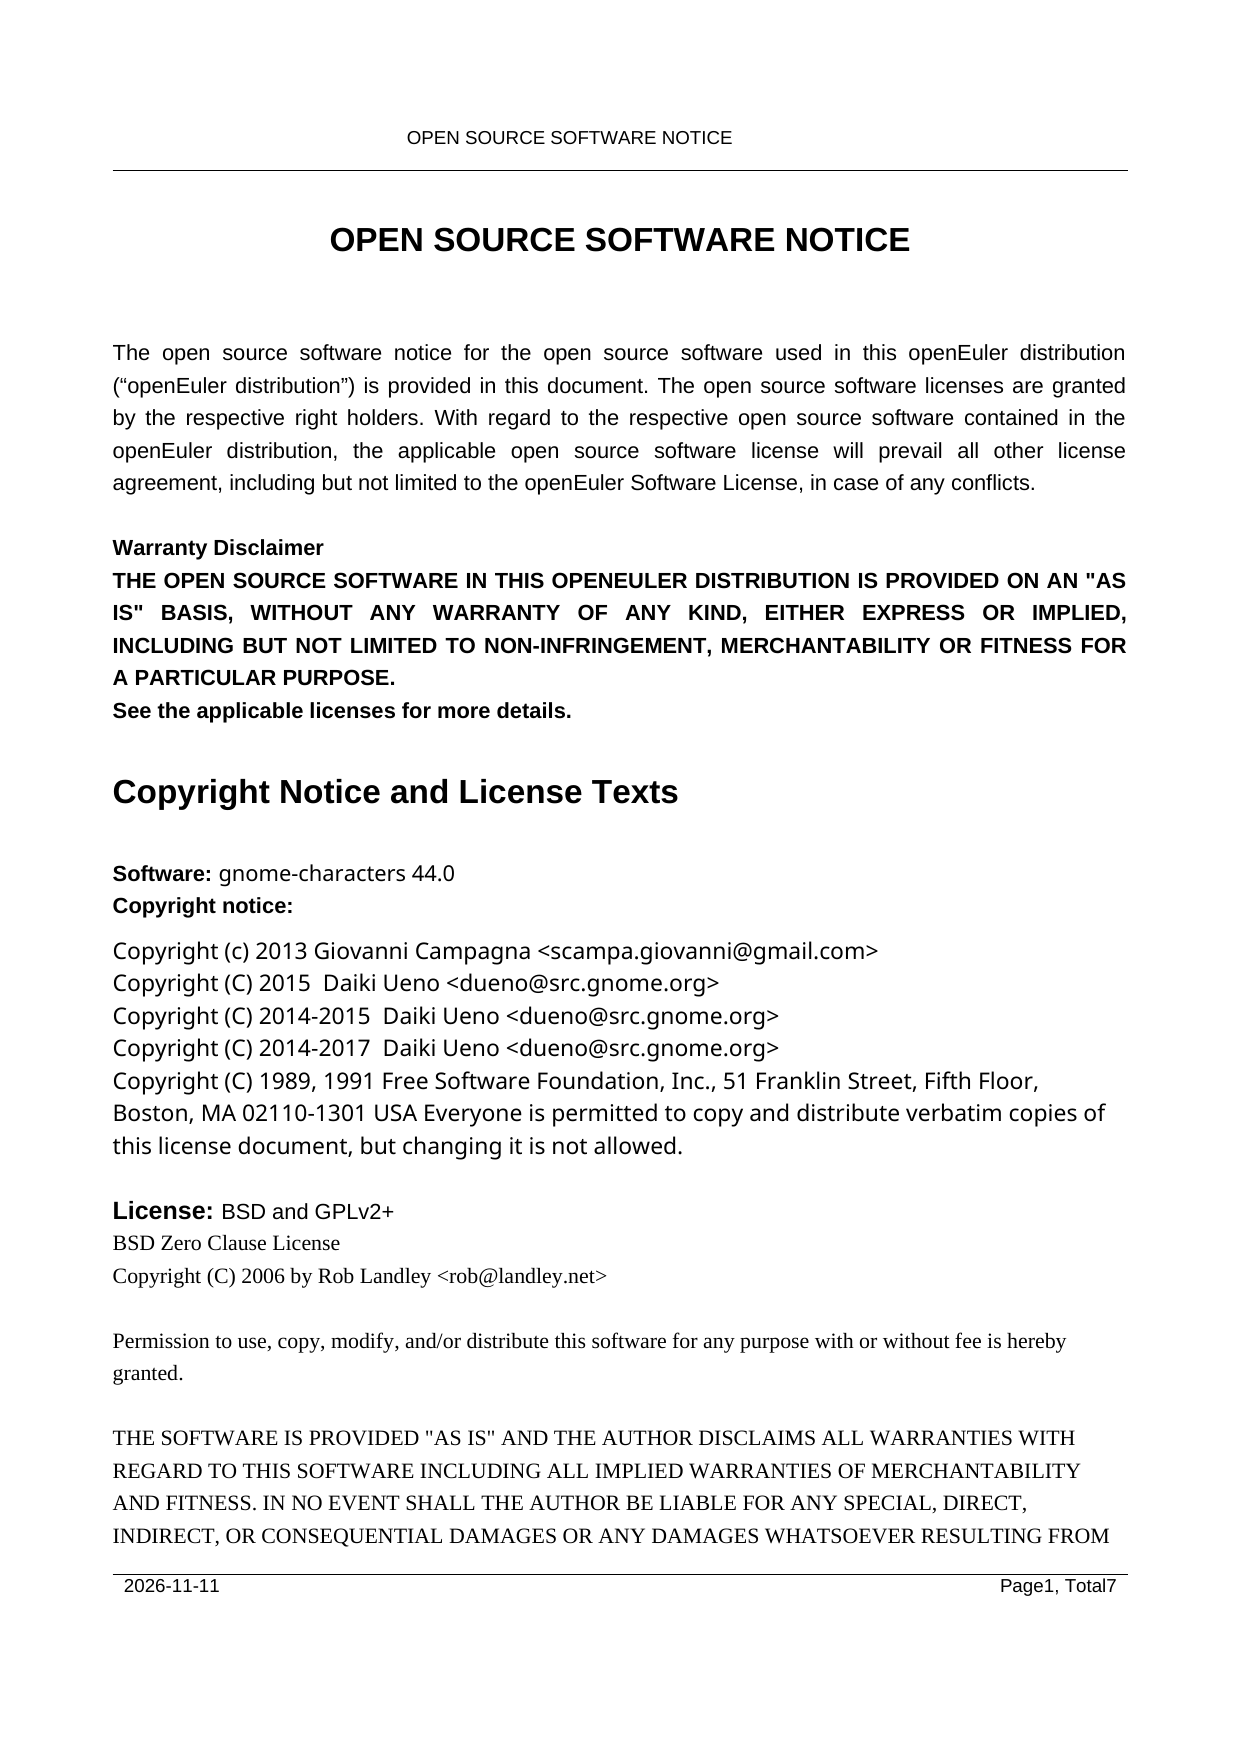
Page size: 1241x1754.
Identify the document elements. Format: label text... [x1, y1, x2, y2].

text Copyright (c) 2013 Giovanni Campagna <scampa.giovanni@gmail.com> Copyright (C) 2015 Daiki Ueno <dueno@src.gnome.org> Copyright (C) 2014-2015 Daiki Ueno <dueno@src.gnome.org> Copyright (C) 2014-2017 Daiki Ueno <dueno@src.gnome.org> Copyright (C) 1989, 1991 Free Software Foundation, Inc., 51 Franklin Street, Fifth Floor, Boston, MA 02110-1301 USA Everyone is permitted to copy and distribute verbatim copies of this license document, but changing it is not allowed. [112, 934, 1128, 1194]
text Copyright Notice and License Texts [112, 759, 1128, 824]
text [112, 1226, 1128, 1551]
text The open source software notice for the open source software used in this openEuler distribution (“openEuler distribution”) is provided in this document. The open source software licenses are granted by the respective right holders. With regard to the respective open source software contained in the openEuler distribution, the applicable open source software license will prevail all other license agreement, including but not limited to the openEuler Software License, in case of any conflicts. [112, 336, 1128, 499]
text License: BSD and GPLv2+ [112, 1194, 1128, 1226]
text THE OPEN SOURCE SOFTWARE IN THIS OPENEULER DISTRIBUTION IS PROVIDED ON AN "AS IS" BASIS, WITHOUT ANY WARRANTY OF ANY KIND, EITHER EXPRESS OR IMPLIED, INCLUDING BUT NOT LIMITED TO NON-INFRINGEMENT, MERCHANTABILITY OR FITNESS FOR A PARTICULAR PURPOSE. See the applicable licenses for more details. [112, 564, 1128, 726]
title Software: gnome-characters 44.0 [112, 856, 1128, 889]
text OPEN SOURCE SOFTWARE NOTICE [112, 206, 1128, 271]
text Copyright notice: [112, 889, 1128, 921]
text Warranty Disclaimer [112, 531, 1128, 564]
